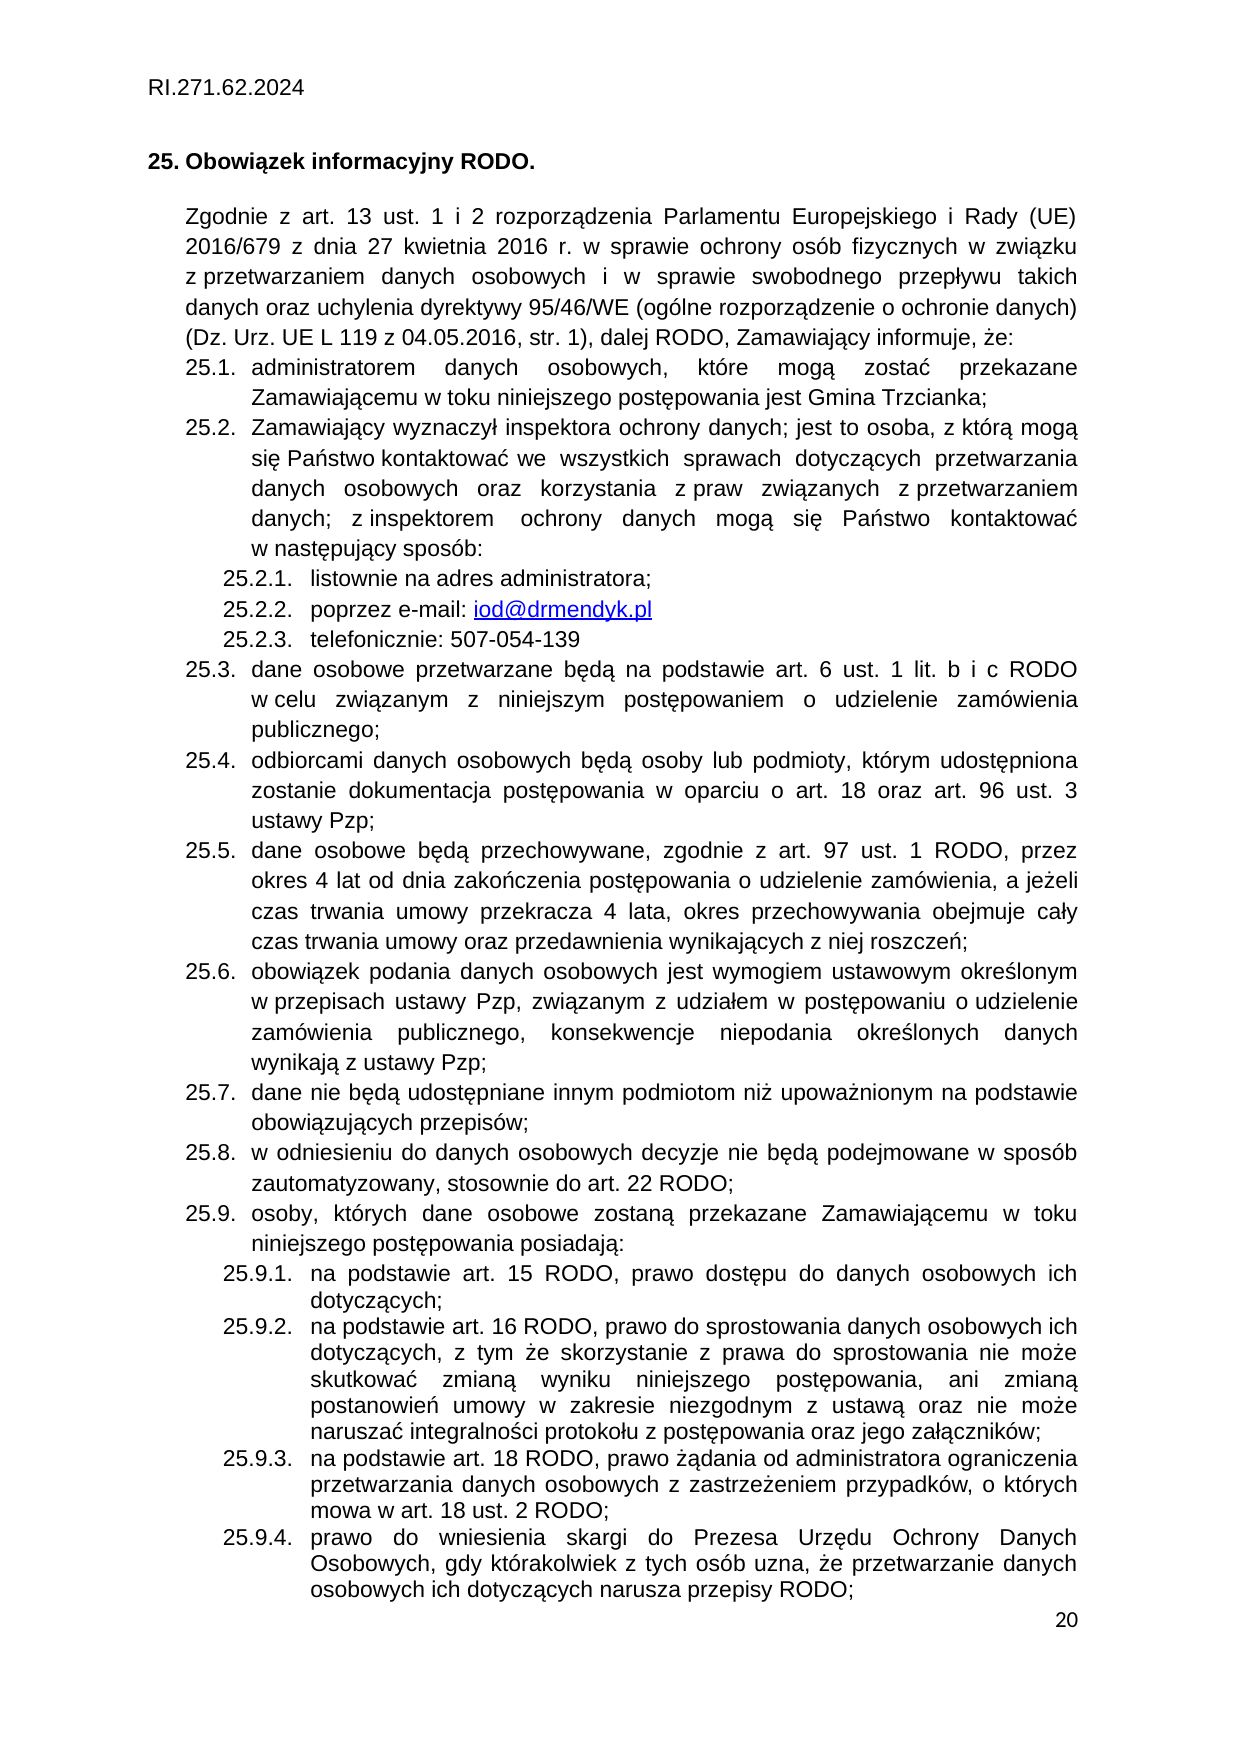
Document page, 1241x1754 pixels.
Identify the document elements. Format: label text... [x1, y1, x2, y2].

list odbiorcami danych osobowych będą osoby lub podmioty, którym udostępniona zostanie dokumentacja postępowania w oparciu o art. 18 oraz art. 96 ust. 3 ustawy Pzp; [185, 747, 1078, 833]
list dane osobowe będą przechowywane, zgodnie z art. 97 ust. 1 RODO, przez okres 4 lat od dnia zakończenia postępowania o udzielenie zamówienia, a jeżeli czas trwania umowy przekracza 4 lata, okres przechowywania obejmuje cały czas trwania umowy oraz przedawnienia wynikających z niej roszczeń; [185, 837, 1078, 954]
list dane nie będą udostępniane innym podmiotom niż upoważnionym na podstawie obowiązujących przepisów; [185, 1079, 1078, 1136]
list listownie na adres administratora; [223, 565, 1078, 592]
list dane osobowe przetwarzane będą na podstawie art. 6 ust. 1 lit. b i c RODO w celu związanym z niniejszym postępowaniem o udzielenie zamówienia publicznego; [185, 656, 1078, 743]
list w odniesieniu do danych osobowych decyzje nie będą podejmowane w sposób zautomatyzowany, stosownie do art. 22 RODO; [185, 1139, 1078, 1196]
list osoby, których dane osobowe zostaną przekazane Zamawiającemu w toku niniejszego postępowania posiadają: [185, 1200, 1078, 1256]
list administratorem danych osobowych, które mogą zostać przekazane Zamawiającemu w toku niniejszego postępowania jest Gmina Trzcianka; [185, 354, 1078, 411]
list na podstawie art. 15 RODO, prawo dostępu do danych osobowych ich dotyczących; [223, 1260, 1078, 1313]
list poprzez e-mail: iod@drmendyk.pl [223, 596, 1078, 622]
list na podstawie art. 18 RODO, prawo żądania od administratora ograniczenia przetwarzania danych osobowych z zastrzeżeniem przypadków, o których mowa w art. 18 ust. 2 RODO; [223, 1445, 1078, 1524]
list na podstawie art. 16 RODO, prawo do sprostowania danych osobowych ich dotyczących, z tym że skorzystanie z prawa do sprostowania nie może skutkować zmianą wyniku niniejszego postępowania, ani zmianą postanowień umowy w zakresie niezgodnym z ustawą oraz nie może naruszać integralności protokołu z postępowania oraz jego załączników; [223, 1313, 1078, 1445]
list telefonicznie: 507-054-139 [223, 626, 1078, 652]
list Zamawiający wyznaczył inspektora ochrony danych; jest to osoba, z którą mogą się Państwo kontaktować we wszystkich sprawach dotyczących przetwarzania danych osobowych oraz korzystania z praw związanych z przetwarzaniem danych; z inspektorem ochrony danych mogą się Państwo kontaktować w następujący sposób: [185, 414, 1078, 562]
list prawo do wniesienia skargi do Prezesa Urzędu Ochrony Danych Osobowych, gdy którakolwiek z tych osób uzna, że przetwarzanie danych osobowych ich dotyczących narusza przepisy RODO; [223, 1524, 1078, 1603]
list obowiązek podania danych osobowych jest wymogiem ustawowym określonym w przepisach ustawy Pzp, związanym z udziałem w postępowaniu o udzielenie zamówienia publicznego, konsekwencje niepodania określonych danych wynikają z ustawy Pzp; [185, 958, 1078, 1075]
subtitle Obowiązek informacyjny RODO. [148, 148, 1078, 174]
text Zgodnie z art. 13 ust. 1 i 2 rozporządzenia Parlamentu Europejskiego i Rady (UE) 2016/679 z dnia 27 kwietnia 2016 r. w sprawie ochrony osób fizycznych w związku z przetwarzaniem danych osobowych i w sprawie swobodnego przepływu takich danych oraz uchylenia dyrektywy 95/46/WE (ogólne rozporządzenie o ochronie danych) (Dz. Urz. UE L 119 z 04.05.2016, str. 1), dalej RODO, Zamawiający informuje, że: [185, 203, 1078, 350]
